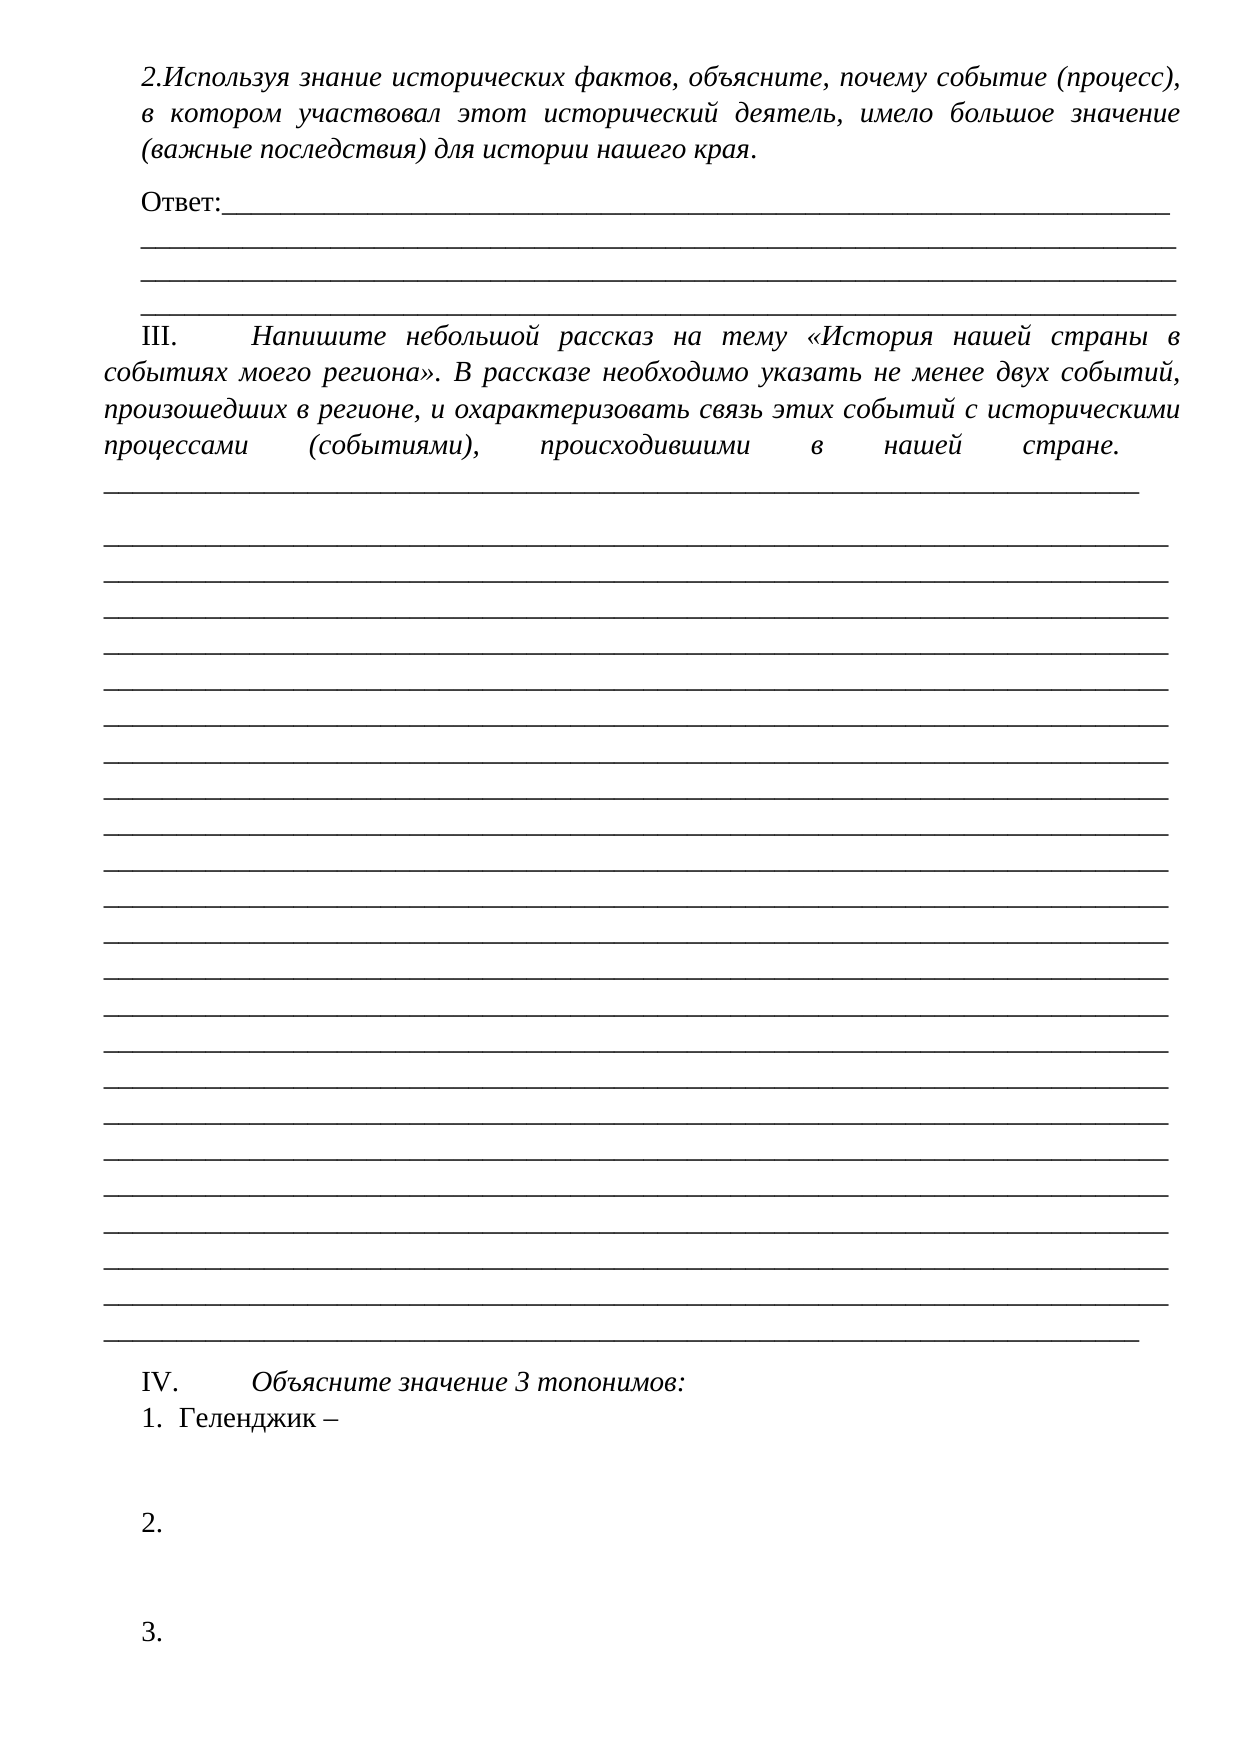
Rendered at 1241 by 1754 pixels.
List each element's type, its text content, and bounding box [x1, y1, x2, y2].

text 2.Используя знание исторических фактов, объясните, почему событие (процесс), в котором участвовал этот исторический деятель, имело большое значение (важные последствия) для истории нашего края. [141, 59, 1181, 165]
text _____________________________________________________________________________________________________________________________________________________________________________________________________________________________________________________________________________________________________________________________________________________________________________________________________________________________________________________________________________________________________________________________________________________________________________________________________________________________________________________________________________________________________________________________________________________________________________________________________________________________________________________________________________________________________________________________________________________________________________________________________________________________________________________________________________________________________________________________________________________________________________________________________________________________________________________________________________________________________________________________________________________________________________________________________________________________________________________________________________________________________________________________________________________________________________________________________________________________________________________________________________________________________________________________________________ [103, 516, 1181, 1344]
text _______________________________________________________________________ [141, 285, 1181, 318]
text _______________________________________________________________________ [141, 218, 1181, 251]
text _______________________________________________________________________ [141, 251, 1181, 285]
list Геленджик – [141, 1400, 1181, 1433]
list Объясните значение 3 топонимов: [103, 1364, 1181, 1397]
text Ответ:_________________________________________________________________ [141, 184, 1181, 218]
list Напишите небольшой рассказ на тему «История нашей страны в событиях моего региона». В рассказе необходимо указать не менее двух событий, произошедших в регионе, и охарактеризовать связь этих событий с историческими процессами (событиями), происходившими в нашей стране. _______________________________________________________________________ [103, 318, 1181, 497]
